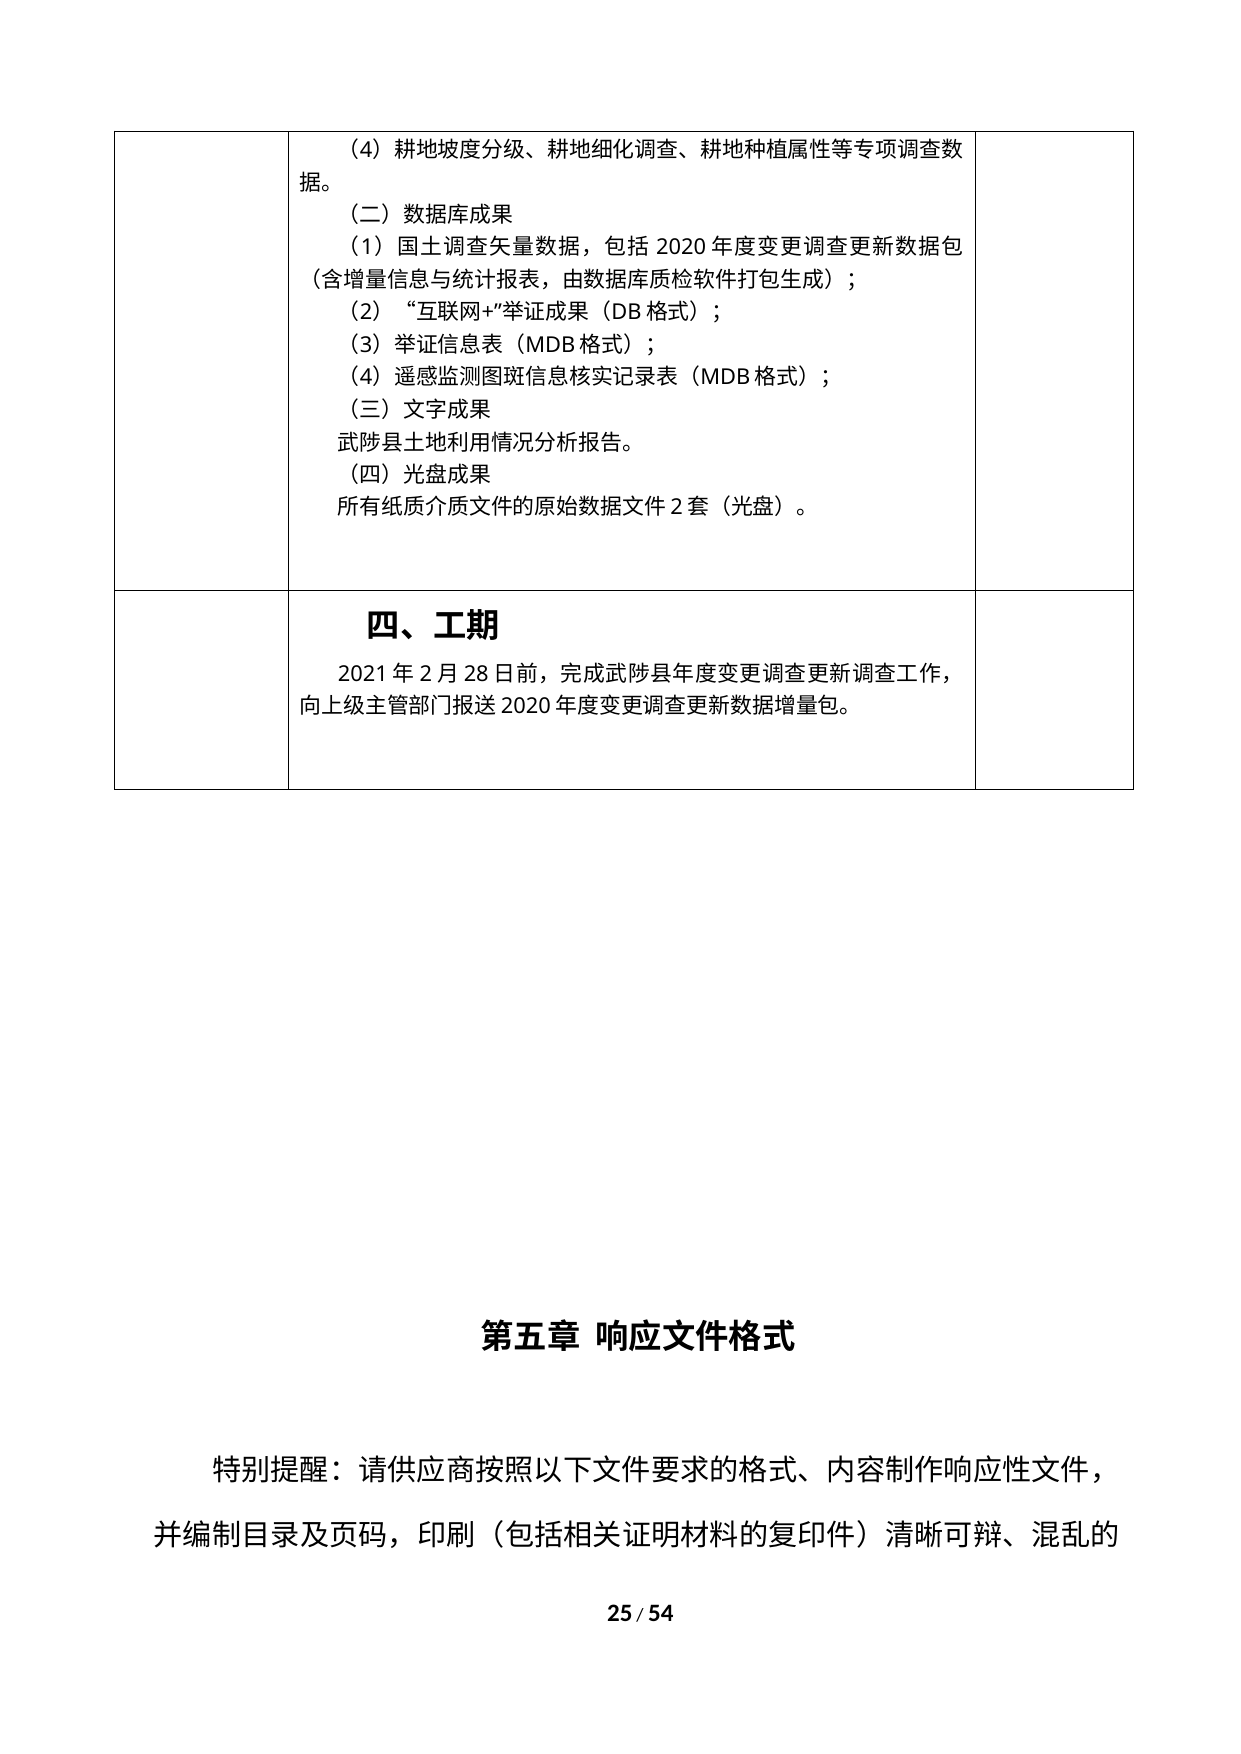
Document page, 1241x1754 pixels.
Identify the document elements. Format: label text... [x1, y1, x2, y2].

table_cell [115, 132, 288, 589]
table_cell [976, 591, 1133, 788]
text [153, 1435, 1122, 1565]
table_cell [289, 132, 975, 589]
subtitle 第五章 响应文件格式 [153, 1302, 1122, 1367]
table_cell [115, 591, 288, 788]
table_cell 四、工期 2021年2月28日前，完成武陟县年度变更调查更新调查工作，向上级主管部门报送2020年度变更调查更新数据增量包。 [289, 591, 975, 788]
table_cell [976, 132, 1133, 589]
